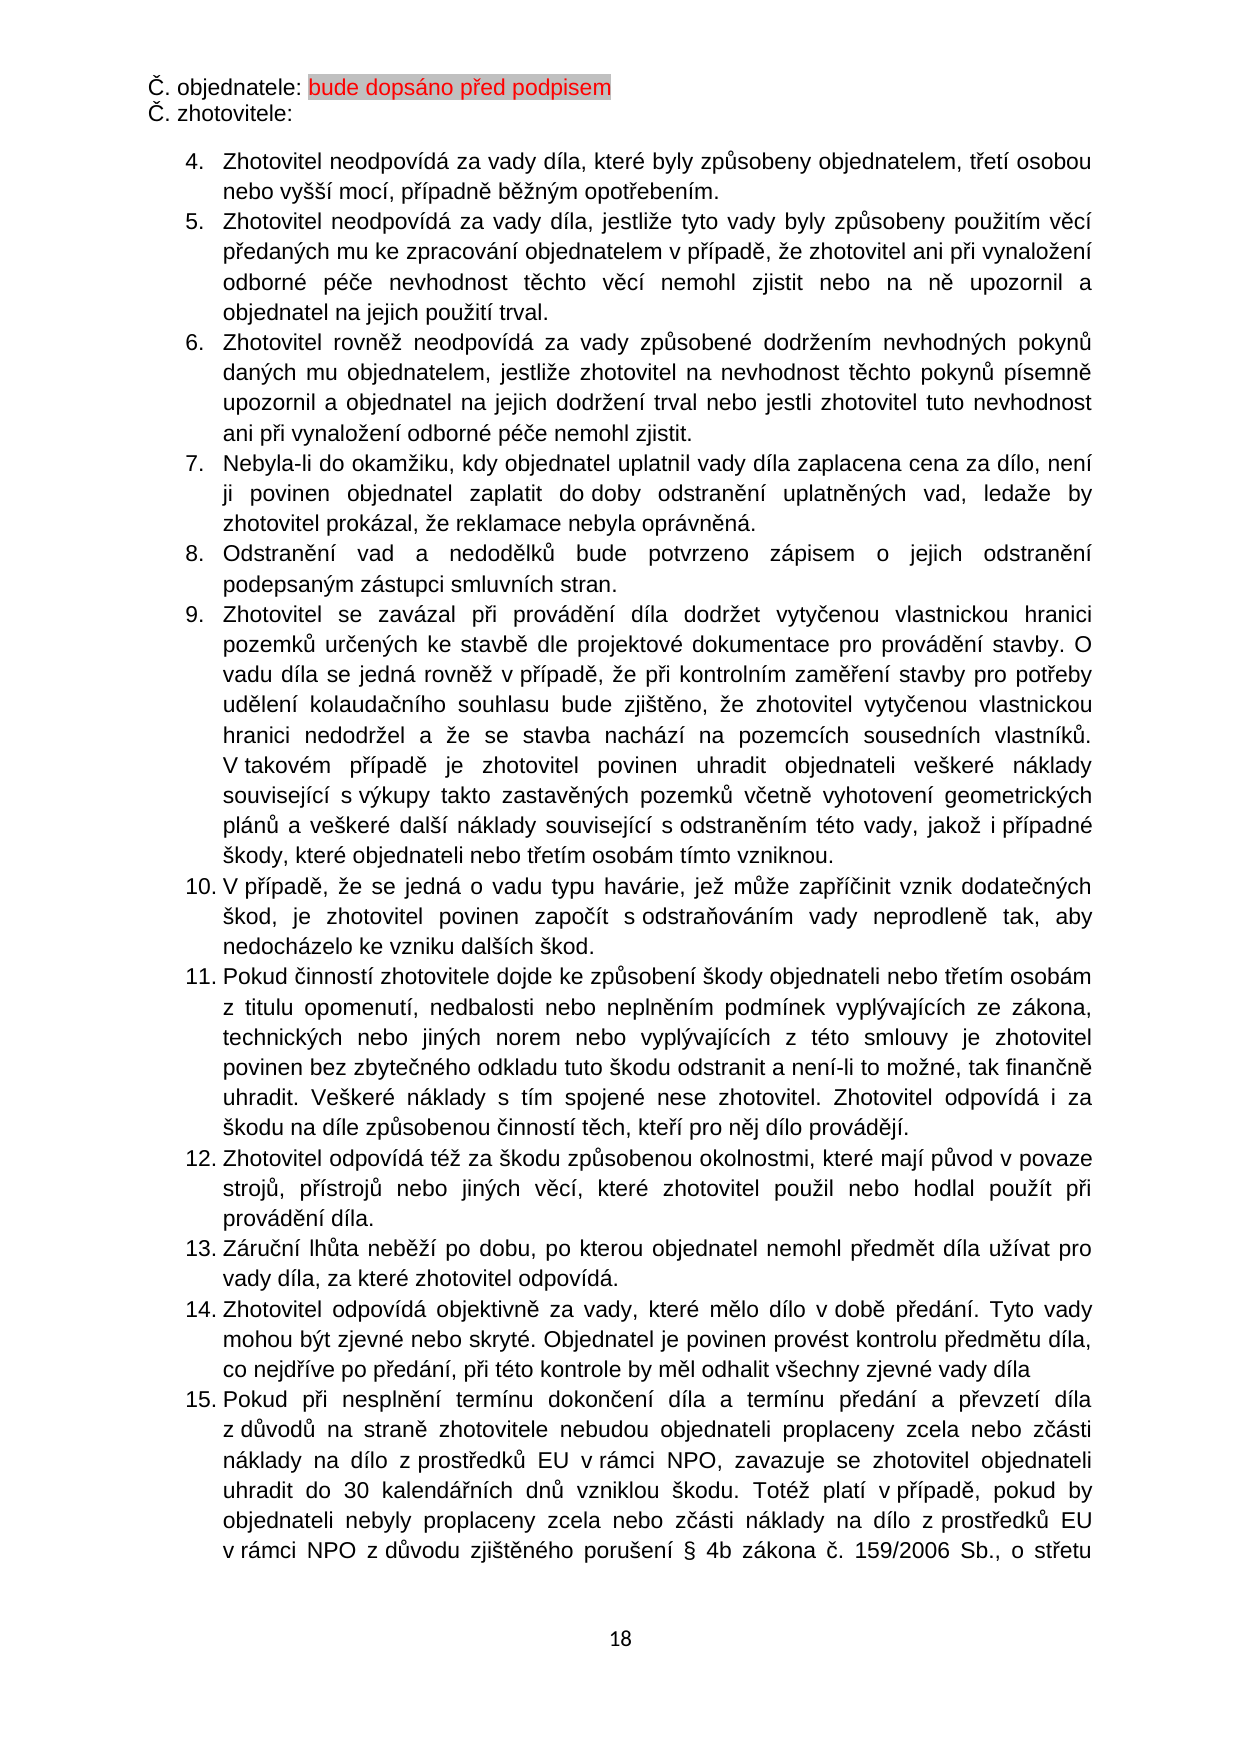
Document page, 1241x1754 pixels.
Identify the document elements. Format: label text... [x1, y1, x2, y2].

list Pokud činností zhotovitele dojde ke způsobení škody objednateli nebo třetím osobám z titulu opomenutí, nedbalosti nebo neplněním podmínek vyplývajících ze zákona, technických nebo jiných norem nebo vyplývajících z této smlouvy je zhotovitel povinen bez zbytečného odkladu tuto škodu odstranit a není-li to možné, tak finančně uhradit. Veškeré náklady s tím spojené nese zhotovitel. Zhotovitel odpovídá i za škodu na díle způsobenou činností těch, kteří pro něj dílo provádějí. [185, 963, 1093, 1141]
list Nebyla-li do okamžiku, kdy objednatel uplatnil vady díla zaplacena cena za dílo, není ji povinen objednatel zaplatit do doby odstranění uplatněných vad, ledaže by zhotovitel prokázal, že reklamace nebyla oprávněná. [185, 450, 1093, 536]
list Zhotovitel odpovídá objektivně za vady, které mělo dílo v době předání. Tyto vady mohou být zjevné nebo skryté. Objednatel je povinen provést kontrolu předmětu díla, co nejdříve po předání, při této kontrole by měl odhalit všechny zjevné vady díla [185, 1296, 1093, 1382]
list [185, 1386, 1093, 1563]
list V případě, že se jedná o vadu typu havárie, jež může zapříčinit vznik dodatečných škod, je zhotovitel povinen započít s odstraňováním vady neprodleně tak, aby nedocházelo ke vzniku dalších škod. [185, 873, 1093, 959]
list Zhotovitel rovněž neodpovídá za vady způsobené dodržením nevhodných pokynů daných mu objednatelem, jestliže zhotovitel na nevhodnost těchto pokynů písemně upozornil a objednatel na jejich dodržení trval nebo jestli zhotovitel tuto nevhodnost ani při vynaložení odborné péče nemohl zjistit. [185, 329, 1093, 446]
list Záruční lhůta neběží po dobu, po kterou objednatel nemohl předmět díla užívat pro vady díla, za které zhotovitel odpovídá. [185, 1235, 1093, 1292]
list Zhotovitel neodpovídá za vady díla, které byly způsobeny objednatelem, třetí osobou nebo vyšší mocí, případně běžným opotřebením. [185, 148, 1093, 204]
list Zhotovitel se zavázal při provádění díla dodržet vytyčenou vlastnickou hranici pozemků určených ke stavbě dle projektové dokumentace pro provádění stavby. O vadu díla se jedná rovněž v případě, že při kontrolním zaměření stavby pro potřeby udělení kolaudačního souhlasu bude zjištěno, že zhotovitel vytyčenou vlastnickou hranici nedodržel a že se stavba nachází na pozemcích sousedních vlastníků. V takovém případě je zhotovitel povinen uhradit objednateli veškeré náklady související s výkupy takto zastavěných pozemků včetně vyhotovení geometrických plánů a veškeré další náklady související s odstraněním této vady, jakož i případné škody, které objednateli nebo třetím osobám tímto vzniknou. [185, 601, 1093, 869]
list Zhotovitel neodpovídá za vady díla, jestliže tyto vady byly způsobeny použitím věcí předaných mu ke zpracování objednatelem v případě, že zhotovitel ani při vynaložení odborné péče nevhodnost těchto věcí nemohl zjistit nebo na ně upozornil a objednatel na jejich použití trval. [185, 208, 1093, 325]
list Zhotovitel odpovídá též za škodu způsobenou okolnostmi, které mají původ v povaze strojů, přístrojů nebo jiných věcí, které zhotovitel použil nebo hodlal použít při provádění díla. [185, 1144, 1093, 1231]
list Odstranění vad a nedodělků bude potvrzeno zápisem o jejich odstranění podepsaným zástupci smluvních stran. [185, 540, 1093, 597]
